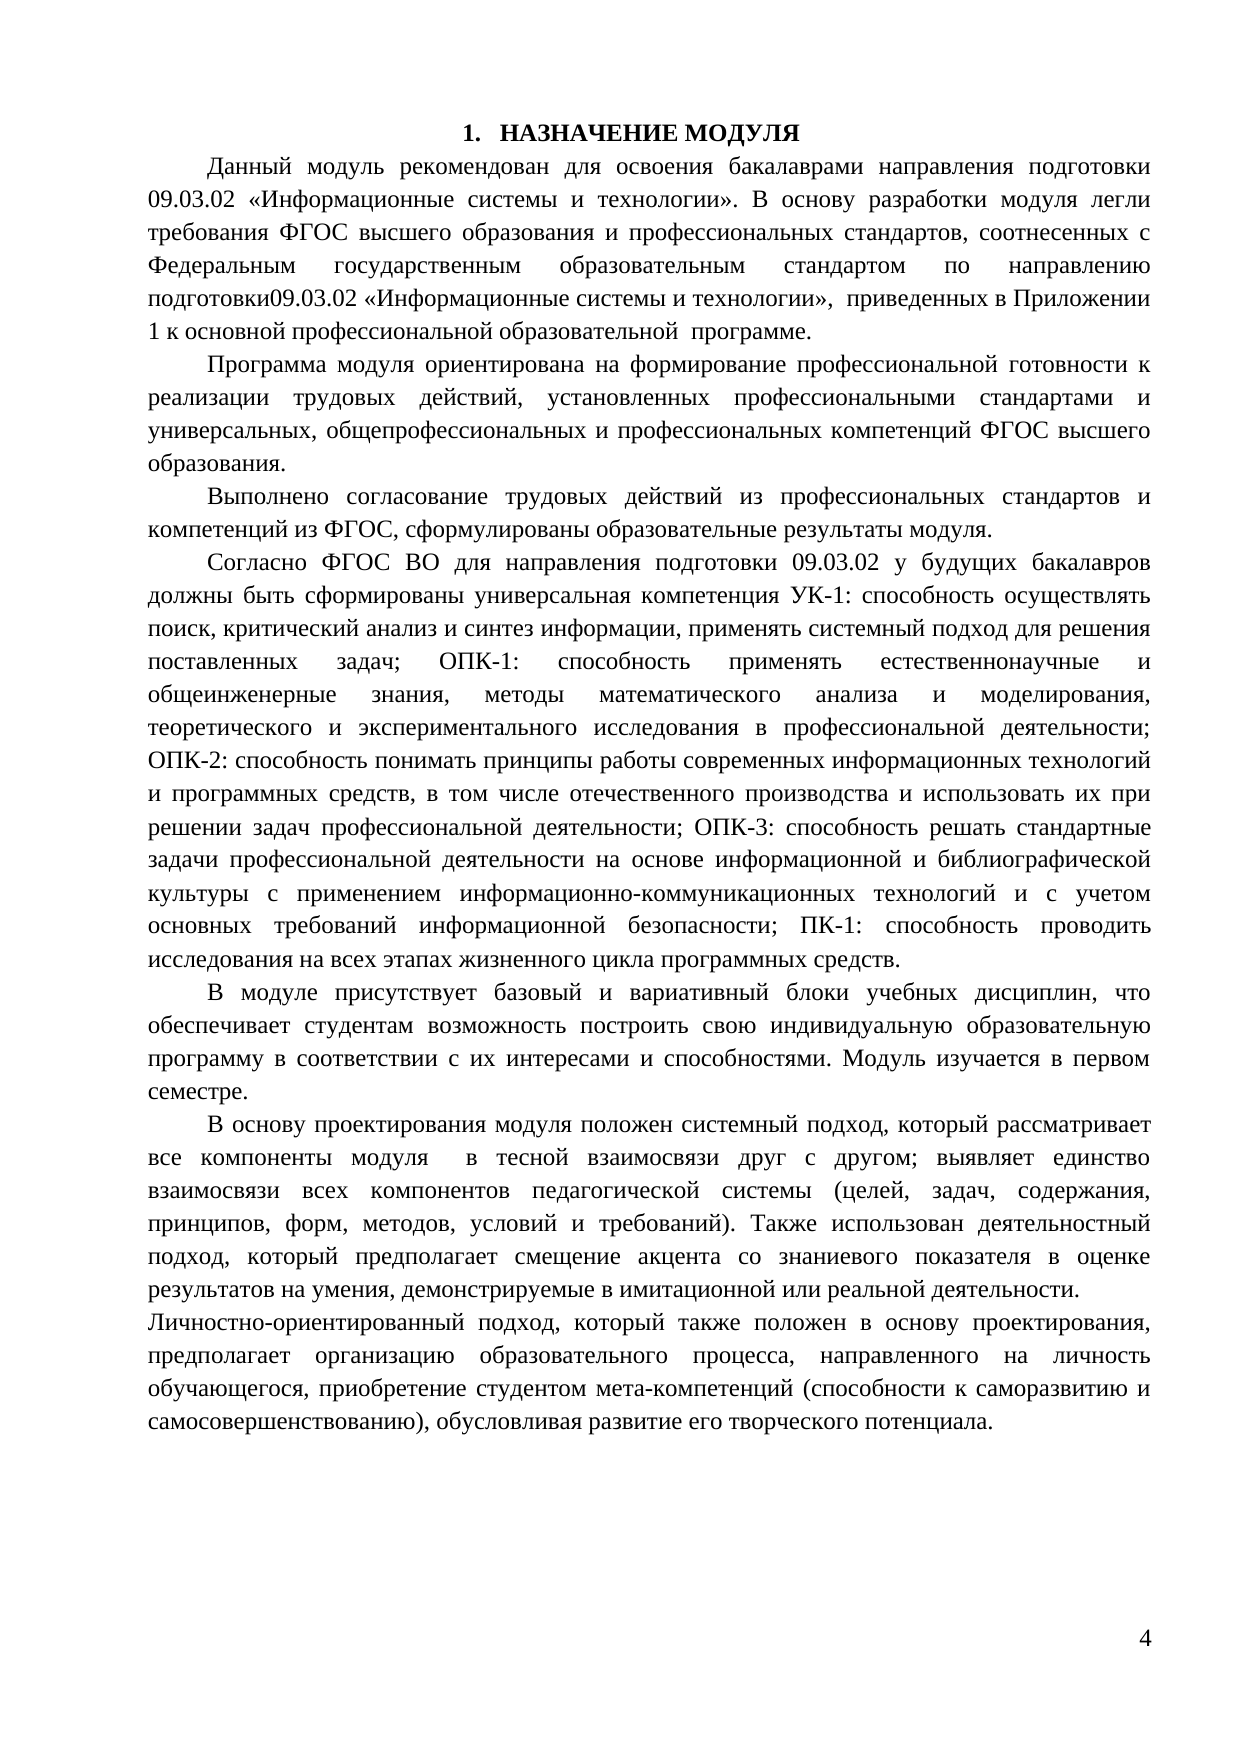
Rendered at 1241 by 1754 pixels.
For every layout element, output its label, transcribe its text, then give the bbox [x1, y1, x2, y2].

text Выполнено согласование трудовых действий из профессиональных стандартов и компетенций из ФГОС, сформулированы образовательные результаты модуля. [148, 481, 1152, 543]
text В модуле присутствует базовый и вариативный блоки учебных дисциплин, что обеспечивает студентам возможность построить свою индивидуальную образовательную программу в соответствии с их интересами и способностями. Модуль изучается в первом семестре. [148, 977, 1152, 1104]
text Согласно ФГОС ВО для направления подготовки 09.03.02 у будущих бакалавров должны быть сформированы универсальная компетенция УК-1: способность осуществлять поиск, критический анализ и синтез информации, применять системный подход для решения поставленных задач; ОПК-1: способность применять естественнонаучные и общеинженерные знания, методы математического анализа и моделирования, теоретического и экспериментального исследования в профессиональной деятельности; ОПК-2: способность понимать принципы работы современных информационных технологий и программных средств, в том числе отечественного производства и использовать их при решении задач профессиональной деятельности; ОПК-3: способность решать стандартные задачи профессиональной деятельности на основе информационной и библиографической культуры с применением информационно-коммуникационных технологий и с учетом основных требований информационной безопасности; ПК-1: способность проводить исследования на всех этапах жизненного цикла программных средств. [148, 547, 1152, 972]
text В основу проектирования модуля положен системный подход, который рассматривает все компоненты модуля в тесной взаимосвязи друг с другом; выявляет единство взаимосвязи всех компонентов педагогической системы (целей, задач, содержания, принципов, форм, методов, условий и требований). Также использован деятельностный подход, который предполагает смещение акцента со знаниевого показателя в оценке результатов на умения, демонстрируемые в имитационной или реальной деятельности. [148, 1109, 1152, 1303]
text Личностно-ориентированный подход, который также положен в основу проектирования, предполагает организацию образовательного процесса, направленного на личность обучающегося, приобретение студентом мета-компетенций (способности к саморазвитию и самосовершенствованию), обусловливая развитие его творческого потенциала. [148, 1307, 1152, 1435]
list назначение модуля [110, 118, 1152, 147]
text Данный модуль рекомендован для освоения бакалаврами направления подготовки 09.03.02 «Информационные системы и технологии». В основу разработки модуля легли требования ФГОС высшего образования и профессиональных стандартов, соотнесенных с Федеральным государственным образовательным стандартом по направлению подготовки09.03.02 «Информационные системы и технологии», приведенных в Приложении 1 к основной профессиональной образовательной программе. [148, 151, 1152, 345]
text Программа модуля ориентирована на формирование профессиональной готовности к реализации трудовых действий, установленных профессиональными стандартами и универсальных, общепрофессиональных и профессиональных компетенций ФГОС высшего образования. [148, 349, 1152, 477]
